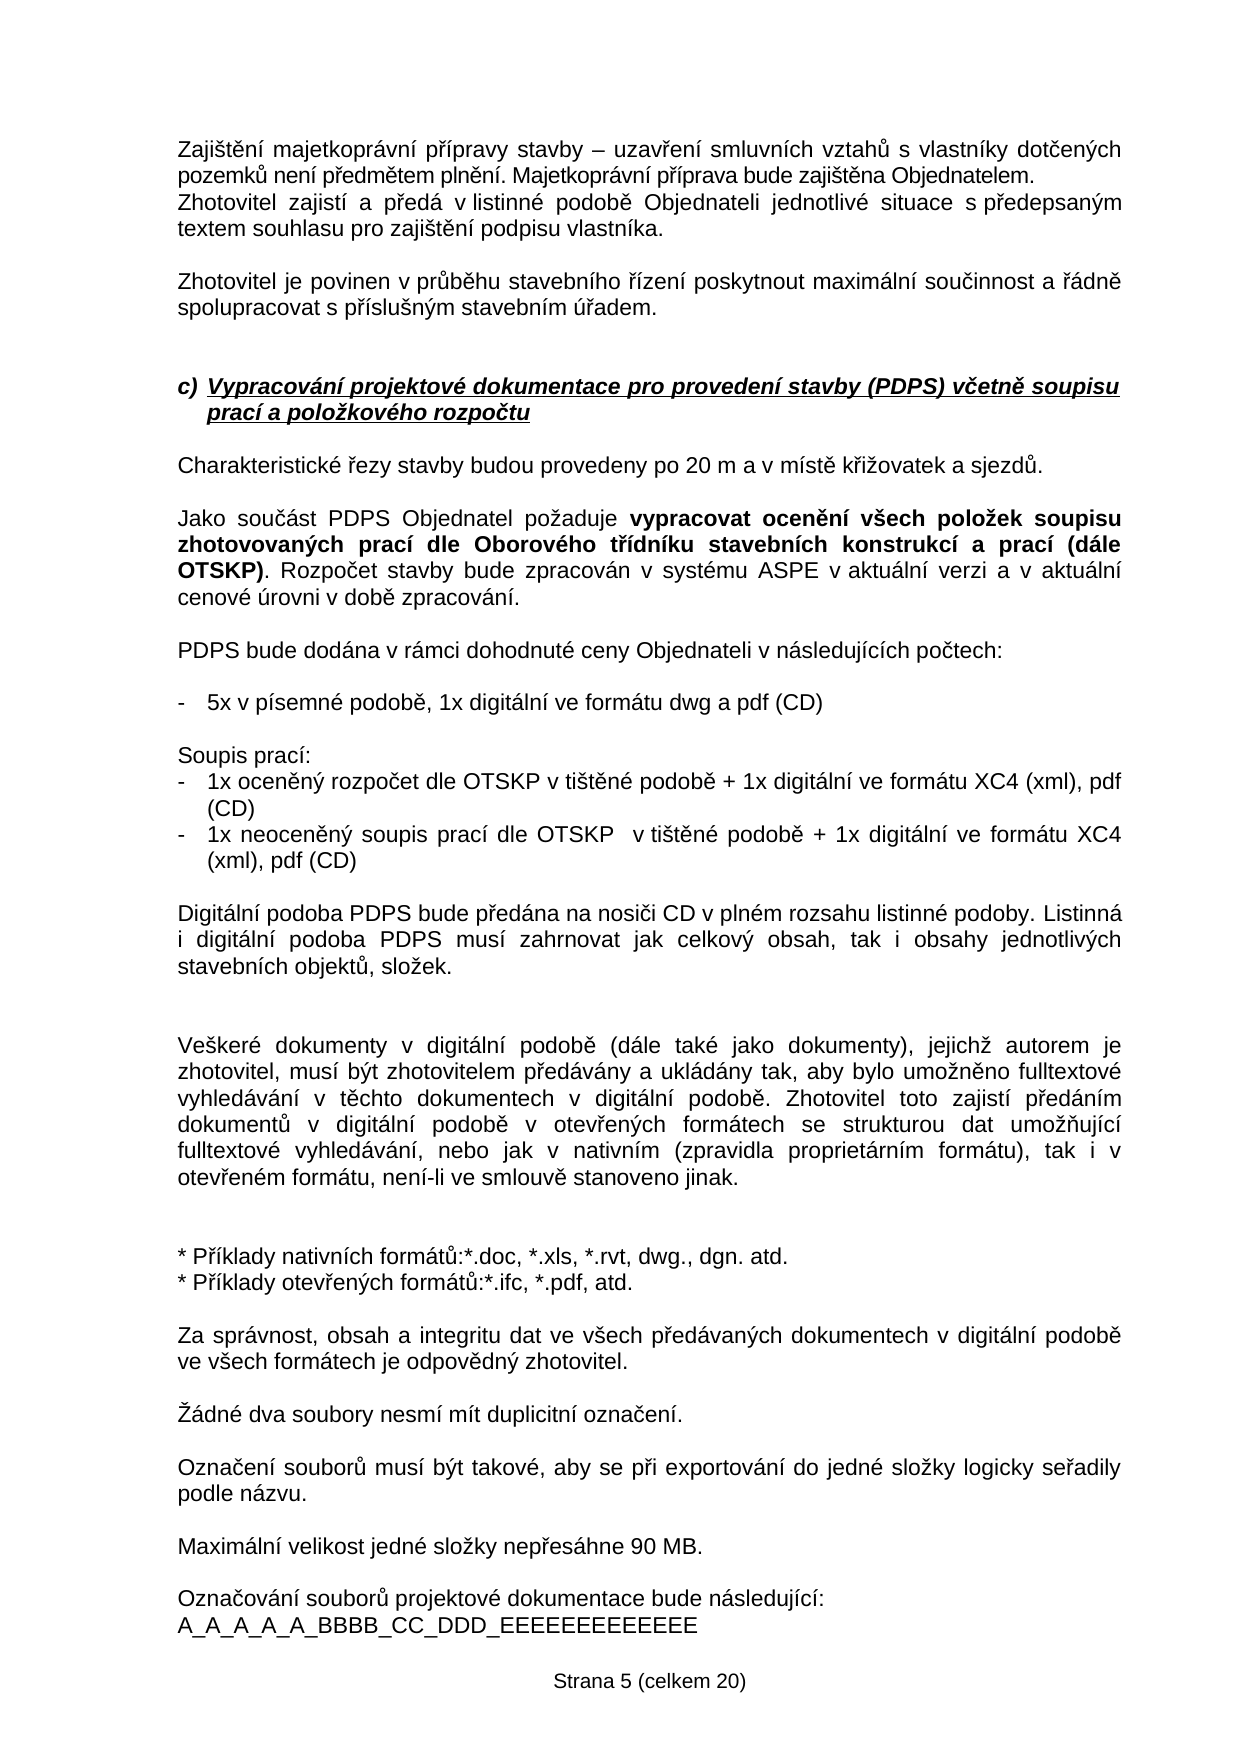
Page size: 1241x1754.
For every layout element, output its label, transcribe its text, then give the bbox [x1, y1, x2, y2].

text Digitální podoba PDPS bude předána na nosiči CD v plném rozsahu listinné podoby. Listinná i digitální podoba PDPS musí zahrnovat jak celkový obsah, tak i obsahy jednotlivých stavebních objektů, složek. [177, 900, 1122, 979]
text Maximální velikost jedné složky nepřesáhne 90 MB. [177, 1533, 1122, 1559]
text Zhotovitel zajistí a předá v listinné podobě Objednateli jednotlivé situace s předepsaným textem souhlasu pro zajištění podpisu vlastníka. [177, 188, 1122, 241]
text Charakteristické řezy stavby budou provedeny po 20 m a v místě křižovatek a sjezdů. [177, 452, 1122, 478]
list Vypracování projektové dokumentace pro provedení stavby (PDPS) včetně soupisu prací a položkového rozpočtu [177, 373, 1122, 426]
text Jako součást PDPS Objednatel požaduje vypracovat ocenění všech položek soupisu zhotovovaných prací dle Oborového třídníku stavebních konstrukcí a prací (dále OTSKP). Rozpočet stavby bude zpracován v systému ASPE v aktuální verzi a v aktuální cenové úrovni v době zpracování. [177, 505, 1122, 610]
text Veškeré dokumenty v digitální podobě (dále také jako dokumenty), jejichž autorem je zhotovitel, musí být zhotovitelem předávány a ukládány tak, aby bylo umožněno fulltextové vyhledávání v těchto dokumentech v digitální podobě. Zhotovitel toto zajistí předáním dokumentů v digitální podobě v otevřených formátech se strukturou dat umožňující fulltextové vyhledávání, nebo jak v nativním (zpravidla proprietárním formátu), tak i v otevřeném formátu, není-li ve smlouvě stanoveno jinak. [177, 1032, 1122, 1190]
text A_A_A_A_A_BBBB_CC_DDD_EEEEEEEEEEEEE [177, 1612, 1122, 1638]
text PDPS bude dodána v rámci dohodnuté ceny Objednateli v následujících počtech: [177, 637, 1122, 663]
text Označování souborů projektové dokumentace bude následující: [177, 1585, 1122, 1612]
text Zhotovitel je povinen v průběhu stavebního řízení poskytnout maximální součinnost a řádně spolupracovat s příslušným stavebním úřadem. [177, 268, 1122, 320]
text Označení souborů musí být takové, aby se při exportování do jedné složky logicky seřadily podle názvu. [177, 1453, 1122, 1506]
list 5x v písemné podobě, 1x digitální ve formátu dwg a pdf (CD) [177, 689, 1122, 716]
text - 1x oceněný rozpočet dle OTSKP v tištěné podobě + 1x digitální ve formátu XC4 (xml), pdf (CD) [177, 768, 1122, 821]
text Soupis prací: [177, 742, 1122, 768]
text Žádné dva soubory nesmí mít duplicitní označení. [177, 1401, 1122, 1427]
text * Příklady otevřených formátů:*.ifc, *.pdf, atd. [177, 1269, 1122, 1295]
text Zajištění majetkoprávní přípravy stavby – uzavření smluvních vztahů s vlastníky dotčených pozemků není předmětem plnění. Majetkoprávní příprava bude zajištěna Objednatelem. [177, 136, 1122, 188]
text Za správnost, obsah a integritu dat ve všech předávaných dokumentech v digitální podobě ve všech formátech je odpovědný zhotovitel. [177, 1322, 1122, 1374]
text * Příklady nativních formátů:*.doc, *.xls, *.rvt, dwg., dgn. atd. [177, 1243, 1122, 1269]
text - 1x neoceněný soupis prací dle OTSKP v tištěné podobě + 1x digitální ve formátu XC4 (xml), pdf (CD) [177, 821, 1122, 874]
